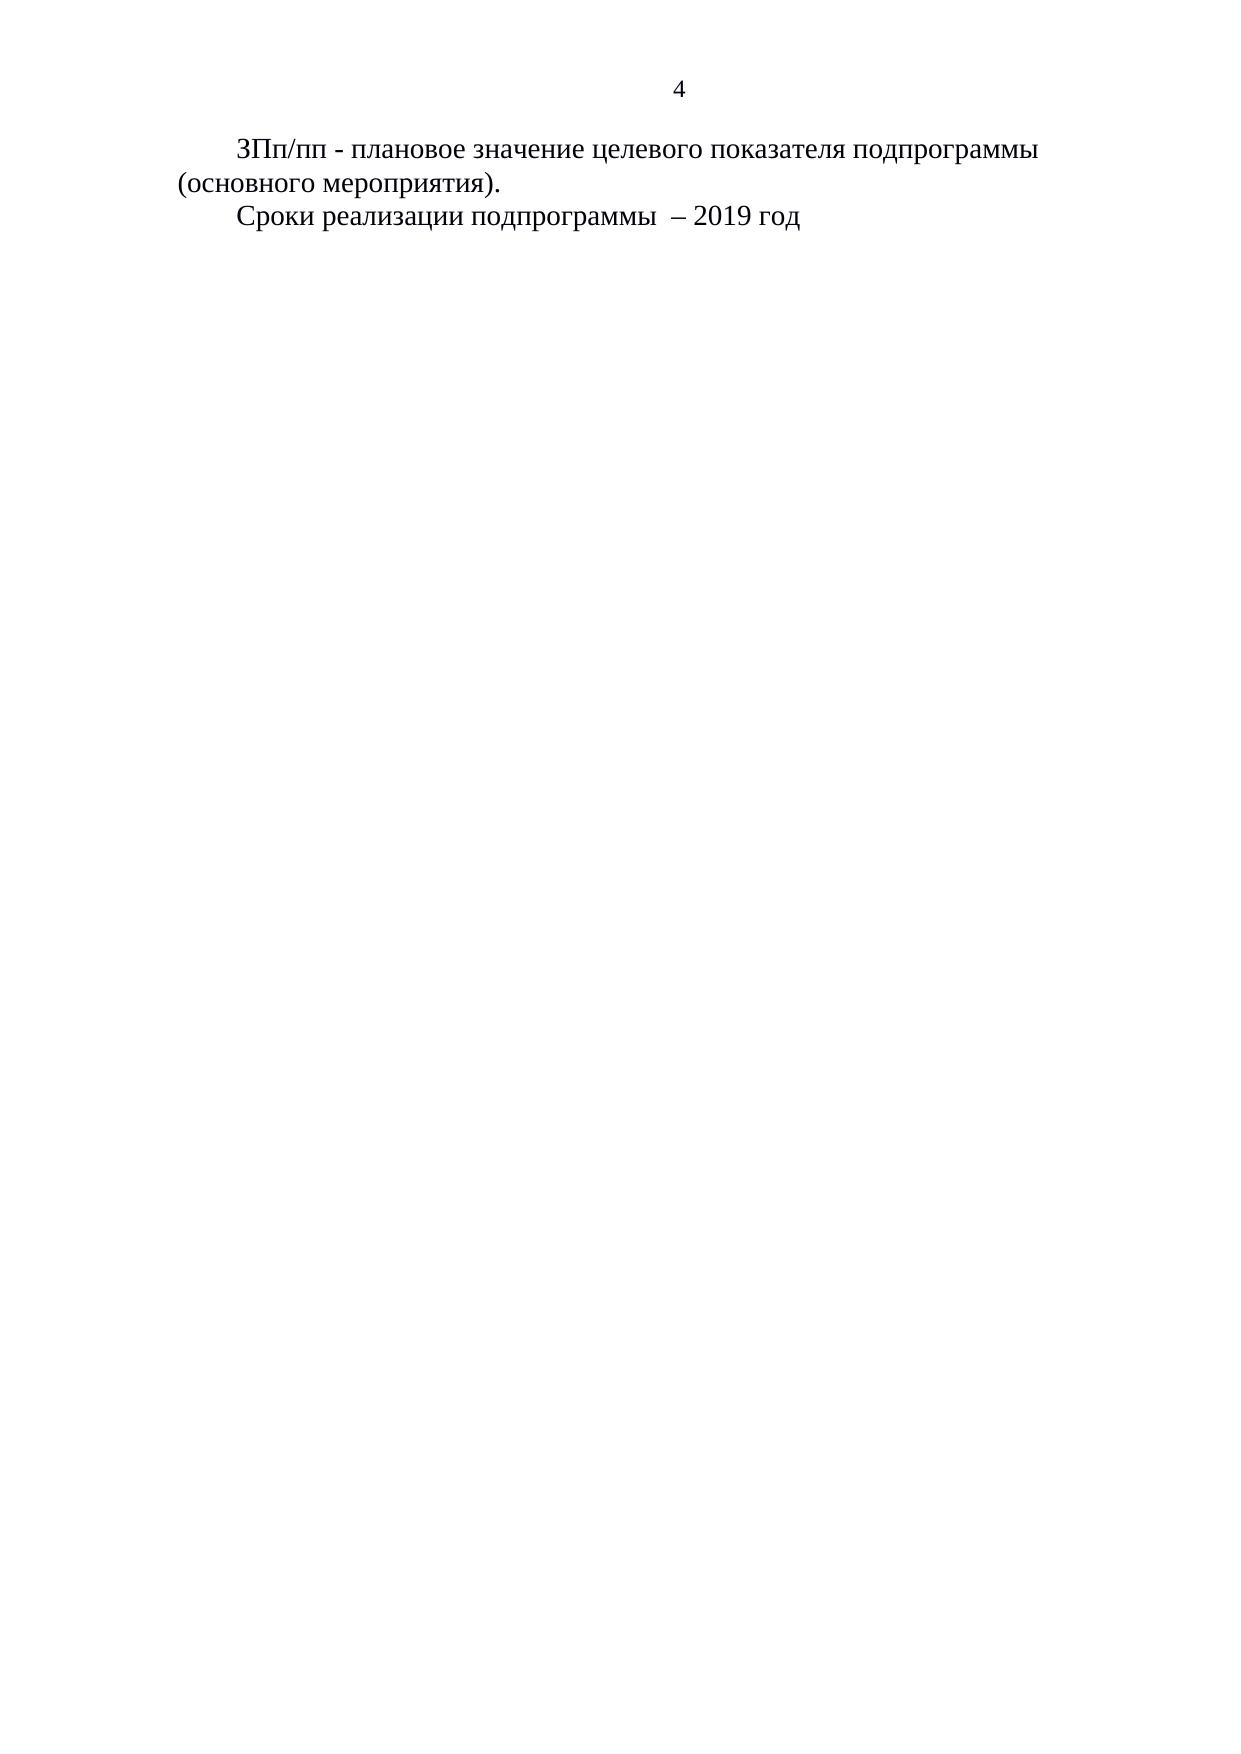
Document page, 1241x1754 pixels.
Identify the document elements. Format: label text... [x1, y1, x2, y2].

text Сроки реализации подпрограммы – 2019 год [177, 198, 1181, 232]
text ЗПп/пп - плановое значение целевого показателя подпрограммы (основного мероприятия). [177, 131, 1181, 198]
